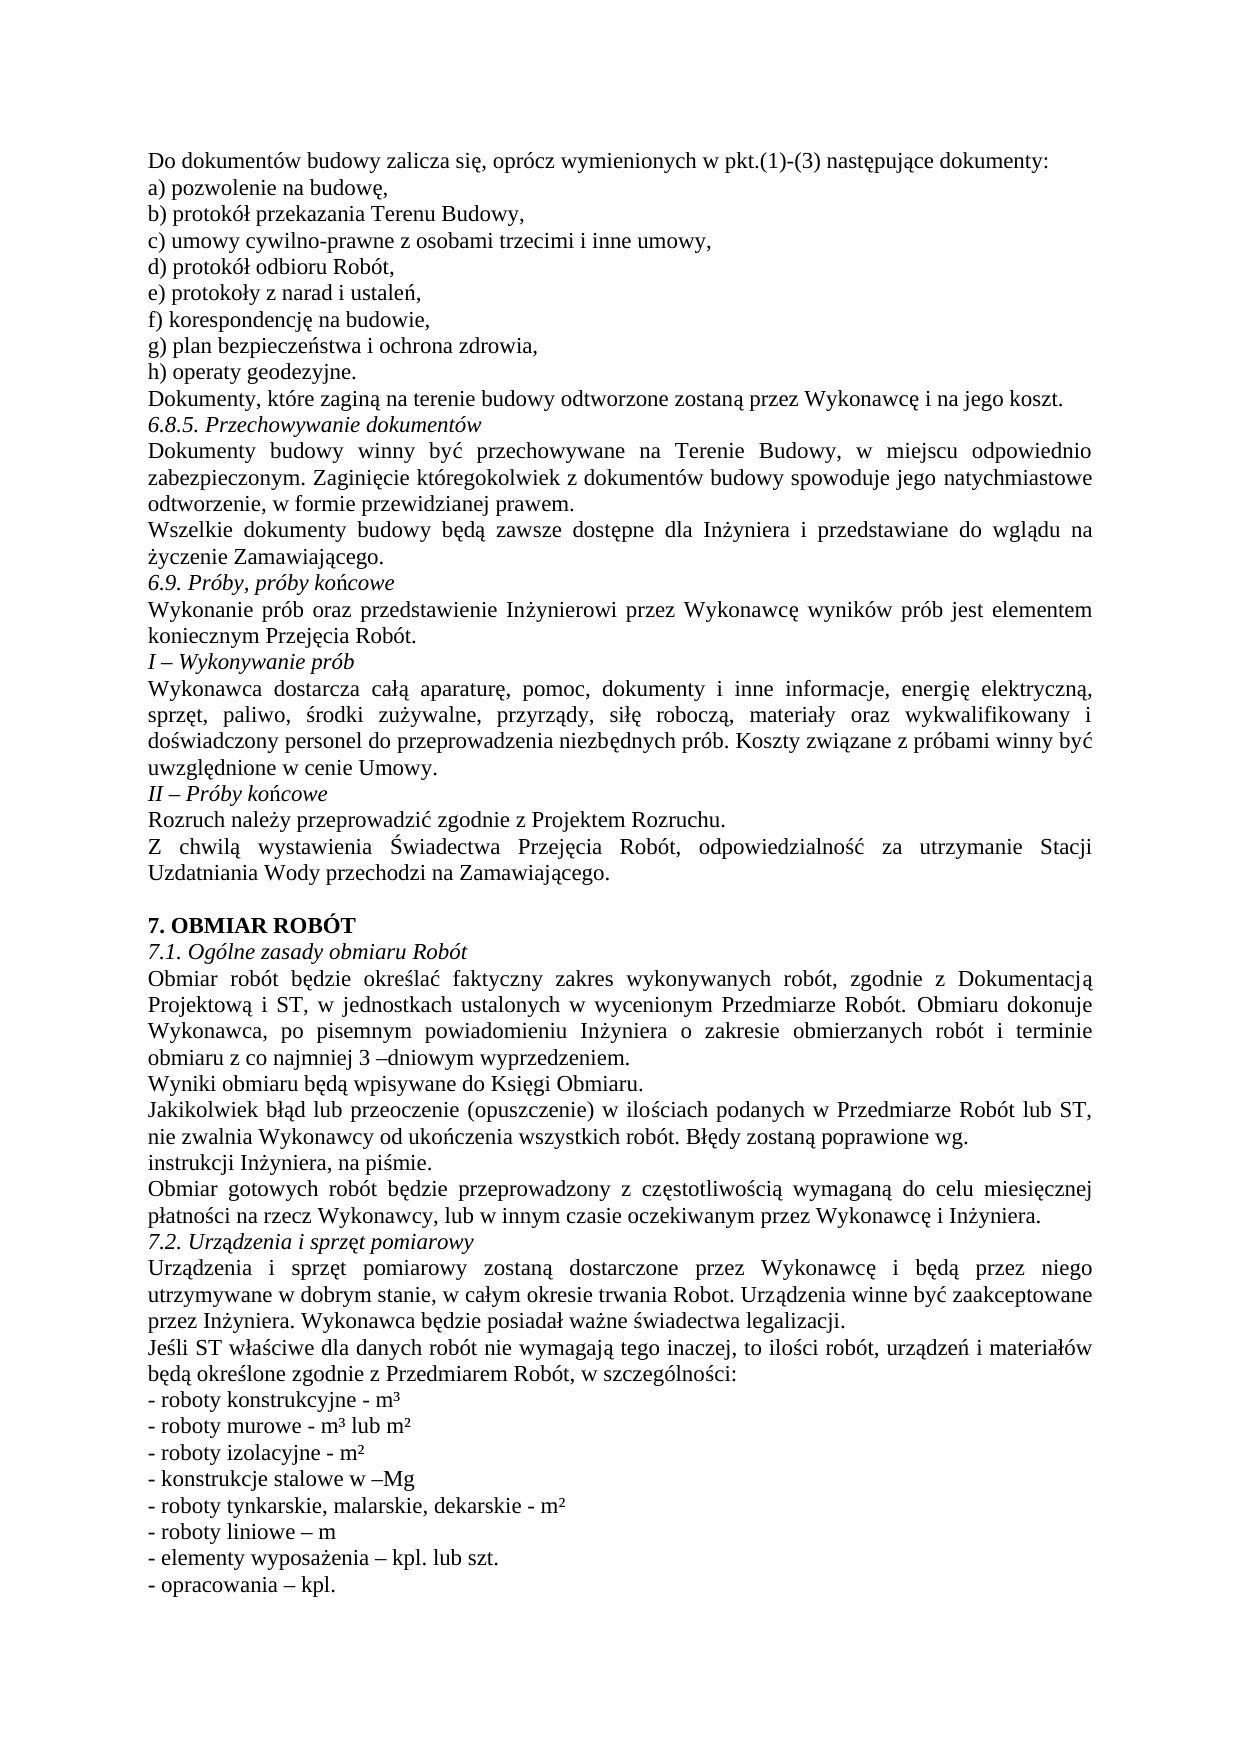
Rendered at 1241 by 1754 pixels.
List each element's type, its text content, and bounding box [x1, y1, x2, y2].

text c) umowy cywilno-prawne z osobami trzecimi i inne umowy, [148, 227, 1093, 253]
text a) pozwolenie na budowę, [148, 174, 1093, 200]
text Do dokumentów budowy zalicza się, oprócz wymienionych w pkt.(1)-(3) następujące dokumenty: [148, 148, 1093, 174]
text - roboty tynkarskie, malarskie, dekarskie - m² [148, 1492, 1093, 1518]
text Dokumenty, które zaginą na terenie budowy odtworzone zostaną przez Wykonawcę i na jego koszt. [148, 385, 1093, 411]
text Jeśli ST właściwe dla danych robót nie wymagają tego inaczej, to ilości robót, urządzeń i materiałów będą określone zgodnie z Przedmiarem Robót, w szczególności: [148, 1333, 1093, 1386]
text Rozruch należy przeprowadzić zgodnie z Projektem Rozruchu. [148, 806, 1093, 833]
text instrukcji Inżyniera, na piśmie. [148, 1149, 1093, 1175]
text 7.2. Urządzenia i sprzęt pomiarowy [148, 1228, 1093, 1254]
text Wykonawca dostarcza całą aparaturę, pomoc, dokumenty i inne informacje, energię elektryczną, sprzęt, paliwo, środki zużywalne, przyrządy, siłę roboczą, materiały oraz wykwalifikowany i doświadczony personel do przeprowadzenia niezbędnych prób. Koszty związane z próbami winny być uwzględnione w cenie Umowy. [148, 675, 1093, 780]
text II – Próby końcowe [148, 780, 1093, 806]
text Obmiar robót będzie określać faktyczny zakres wykonywanych robót, zgodnie z Dokumentacją Projektową i ST, w jednostkach ustalonych w wycenionym Przedmiarze Robót. Obmiaru dokonuje Wykonawca, po pisemnym powiadomieniu Inżyniera o zakresie obmierzanych robót i terminie obmiaru z co najmniej 3 –dniowym wyprzedzeniem. [148, 964, 1093, 1070]
text Obmiar gotowych robót będzie przeprowadzony z częstotliwością wymaganą do celu miesięcznej płatności na rzecz Wykonawcy, lub w innym czasie oczekiwanym przez Wykonawcę i Inżyniera. [148, 1175, 1093, 1228]
text f) korespondencję na budowie, [148, 306, 1093, 332]
text h) operaty geodezyjne. [148, 358, 1093, 385]
text 7. OBMIAR ROBÓT [148, 912, 1093, 938]
text 6.9. Próby, próby końcowe [148, 569, 1093, 596]
text Wszelkie dokumenty budowy będą zawsze dostępne dla Inżyniera i przedstawiane do wglądu na życzenie Zamawiającego. [148, 517, 1093, 569]
text e) protokoły z narad i ustaleń, [148, 279, 1093, 306]
text 7.1. Ogólne zasady obmiaru Robót [148, 938, 1093, 964]
text 6.8.5. Przechowywanie dokumentów [148, 411, 1093, 437]
text Wykonanie prób oraz przedstawienie Inżynierowi przez Wykonawcę wyników prób jest elementem koniecznym Przejęcia Robót. [148, 596, 1093, 648]
text Jakikolwiek błąd lub przeoczenie (opuszczenie) w ilościach podanych w Przedmiarze Robót lub ST, nie zwalnia Wykonawcy od ukończenia wszystkich robót. Błędy zostaną poprawione wg. [148, 1096, 1093, 1149]
text - roboty murowe - m³ lub m² [148, 1413, 1093, 1439]
text - roboty konstrukcyjne - m³ [148, 1386, 1093, 1413]
text - konstrukcje stalowe w –Mg [148, 1465, 1093, 1492]
text I – Wykonywanie prób [148, 648, 1093, 675]
text - roboty liniowe – m [148, 1518, 1093, 1544]
text - elementy wyposażenia – kpl. lub szt. [148, 1544, 1093, 1571]
text Dokumenty budowy winny być przechowywane na Terenie Budowy, w miejscu odpowiednio zabezpieczonym. Zaginięcie któregokolwiek z dokumentów budowy spowoduje jego natychmiastowe odtworzenie, w formie przewidzianej prawem. [148, 437, 1093, 517]
text - roboty izolacyjne - m² [148, 1439, 1093, 1465]
text d) protokół odbioru Robót, [148, 253, 1093, 279]
text Urządzenia i sprzęt pomiarowy zostaną dostarczone przez Wykonawcę i będą przez niego utrzymywane w dobrym stanie, w całym okresie trwania Robot. Urządzenia winne być zaakceptowane przez Inżyniera. Wykonawca będzie posiadał ważne świadectwa legalizacji. [148, 1254, 1093, 1333]
text b) protokół przekazania Terenu Budowy, [148, 200, 1093, 227]
text - opracowania – kpl. [148, 1571, 1093, 1597]
text Wyniki obmiaru będą wpisywane do Księgi Obmiaru. [148, 1070, 1093, 1096]
text Z chwilą wystawienia Świadectwa Przejęcia Robót, odpowiedzialność za utrzymanie Stacji Uzdatniania Wody przechodzi na Zamawiającego. [148, 833, 1093, 886]
text g) plan bezpieczeństwa i ochrona zdrowia, [148, 332, 1093, 358]
